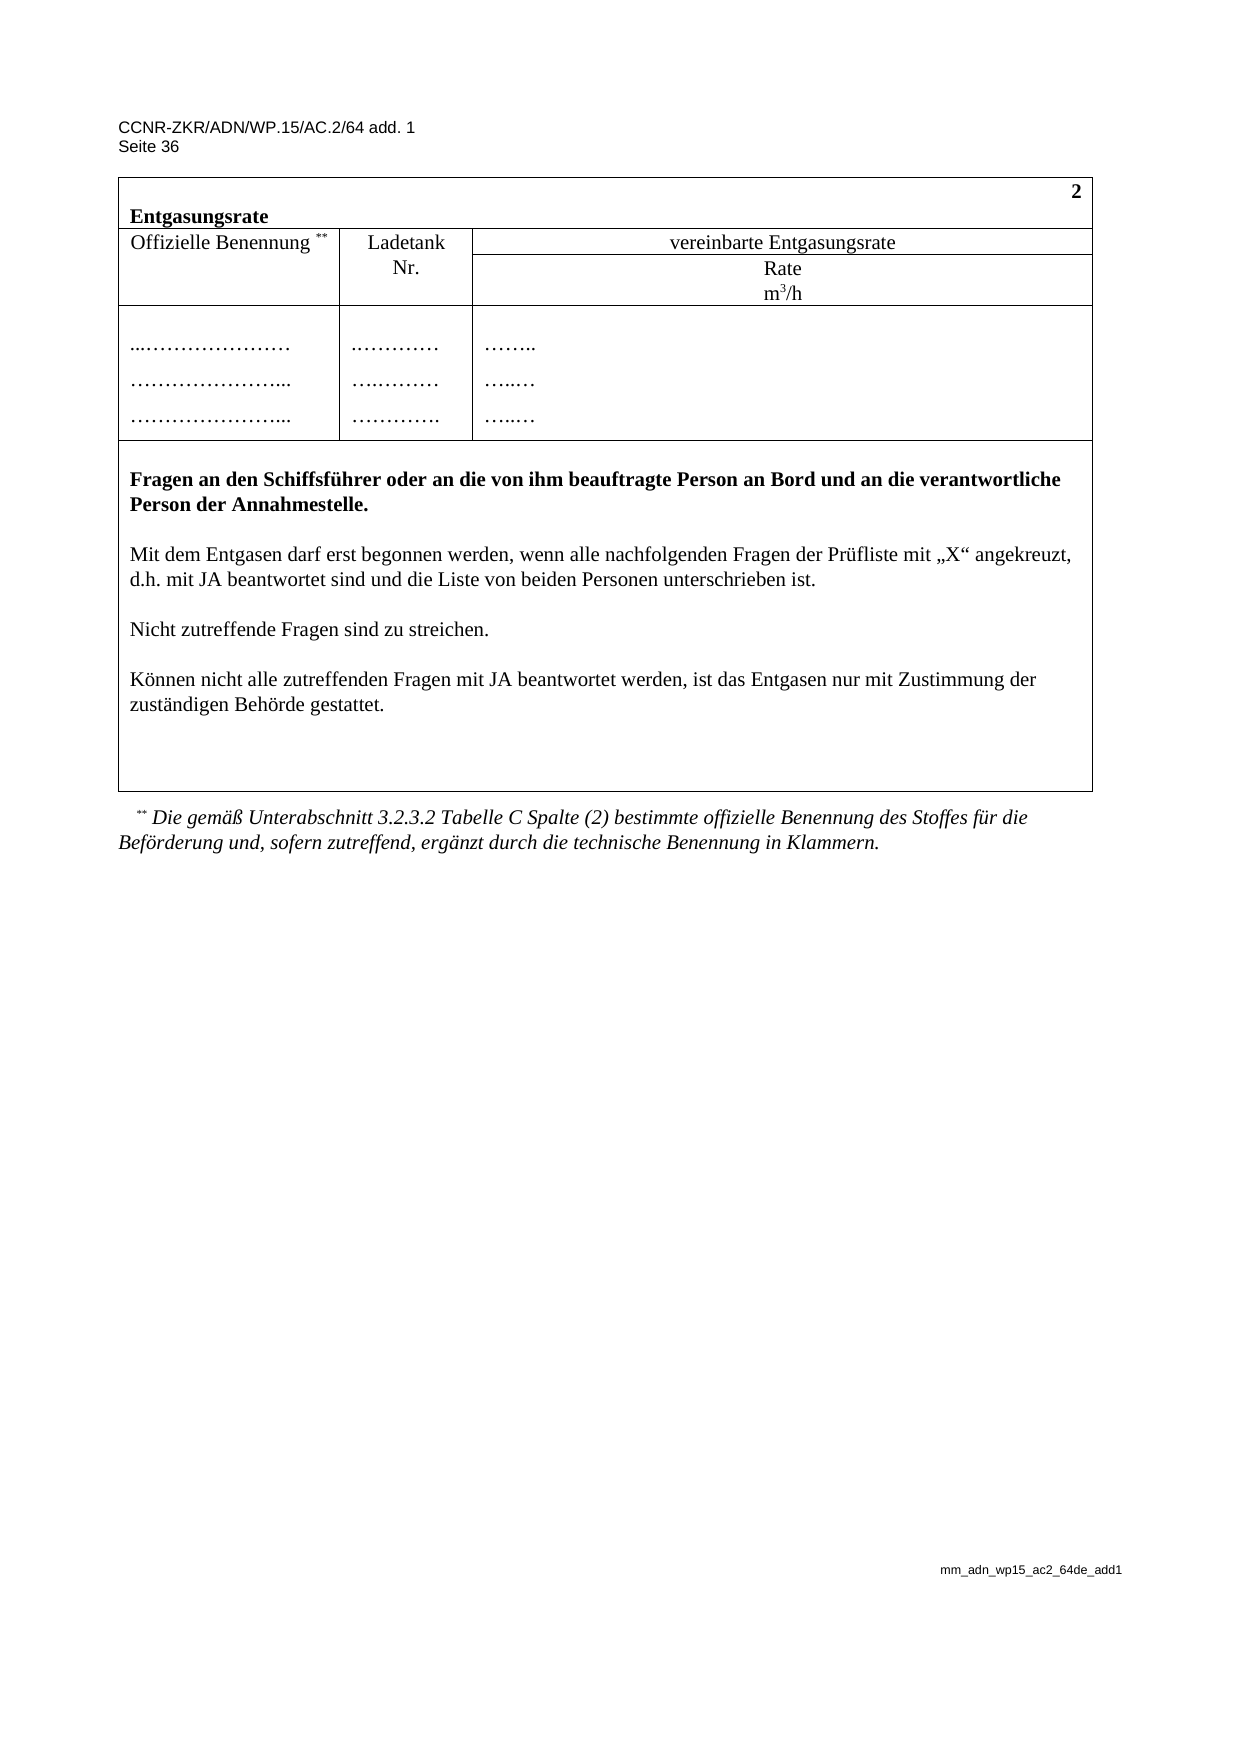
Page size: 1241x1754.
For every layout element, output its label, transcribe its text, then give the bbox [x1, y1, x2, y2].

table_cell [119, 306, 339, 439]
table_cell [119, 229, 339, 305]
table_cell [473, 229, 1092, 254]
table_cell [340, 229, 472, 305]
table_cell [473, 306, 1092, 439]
text ** Die gemäß Unterabschnitt 3.2.3.2 Tabelle C Spalte (2) bestimmte offizielle Benennung des Stoffes für die Beförderung und, sofern zutreffend, ergänzt durch die technische Benennung in Klammern. [118, 804, 1122, 854]
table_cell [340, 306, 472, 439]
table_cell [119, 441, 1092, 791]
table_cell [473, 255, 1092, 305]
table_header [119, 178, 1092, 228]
